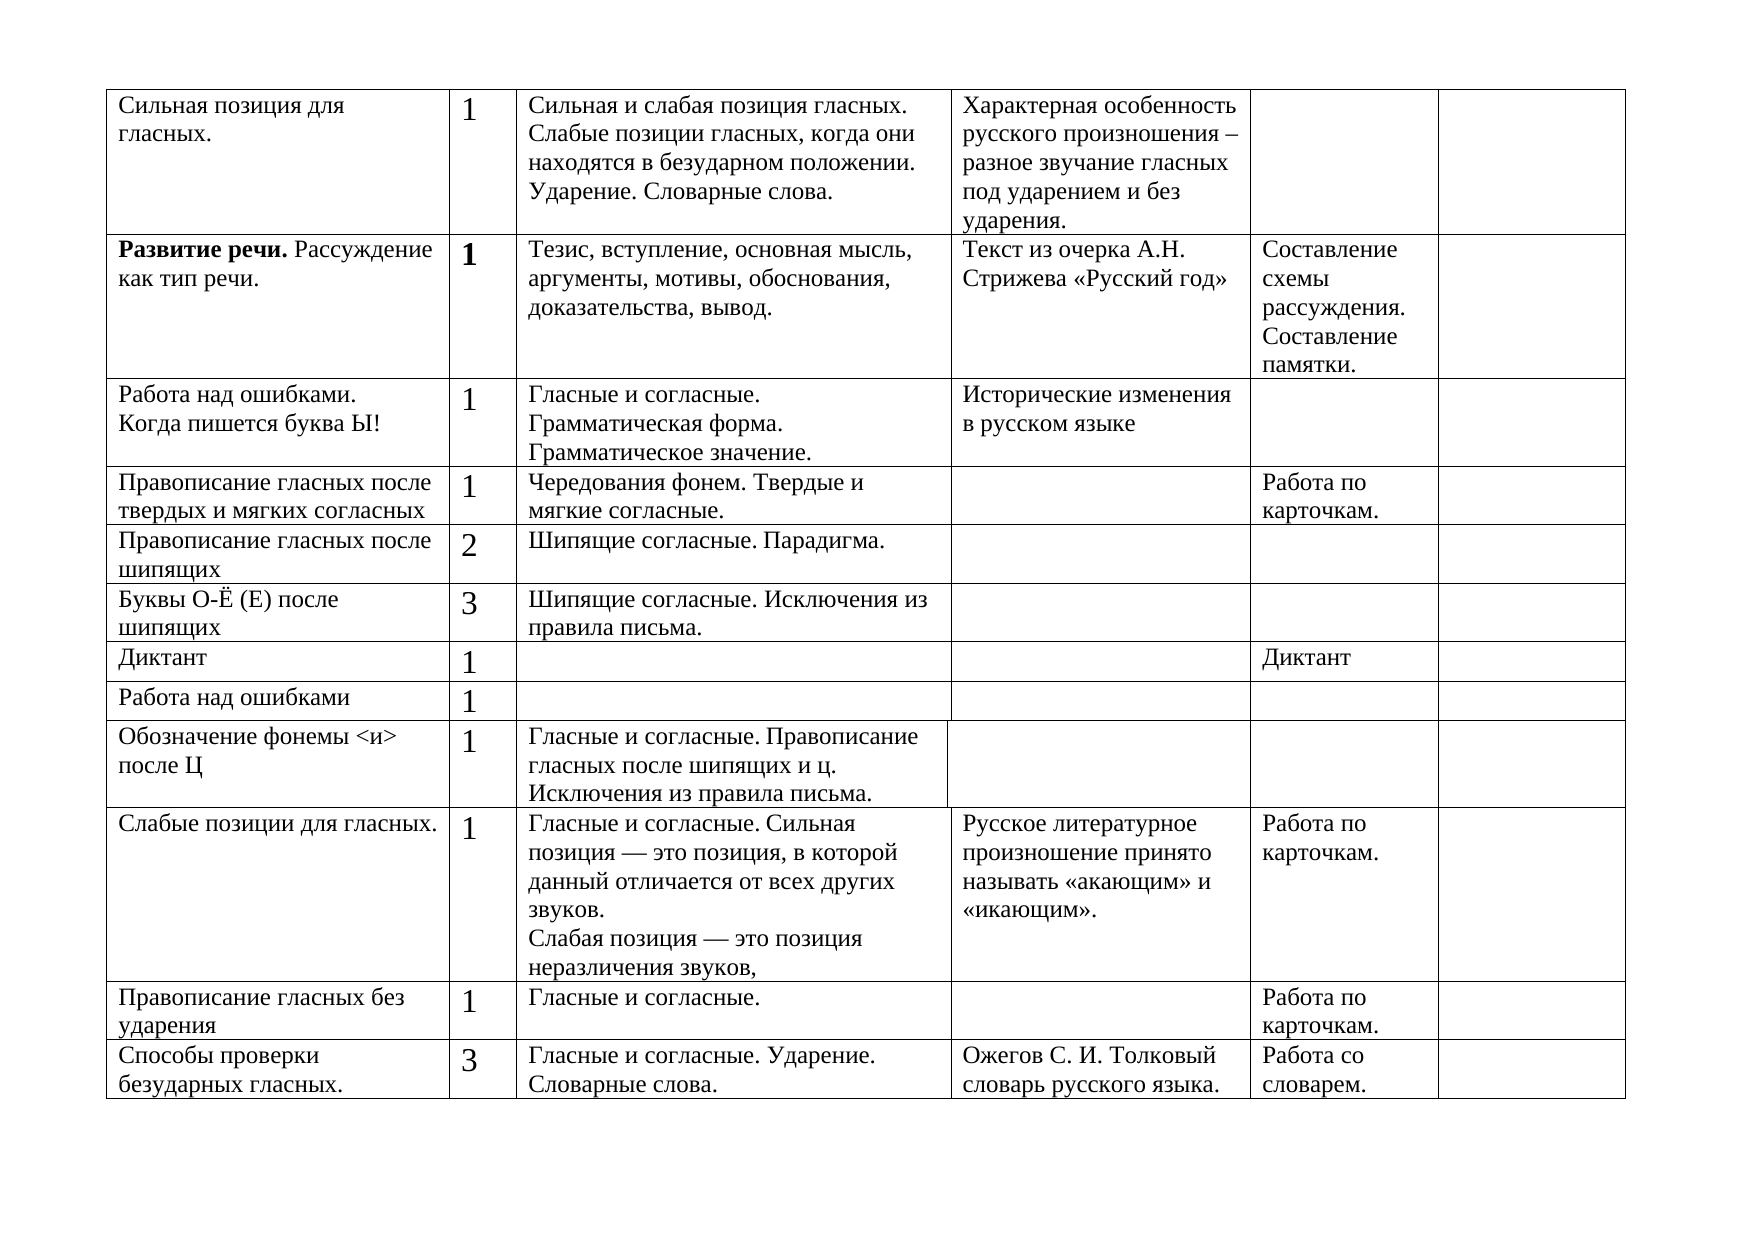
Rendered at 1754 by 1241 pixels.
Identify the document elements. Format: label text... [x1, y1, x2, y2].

table_cell [952, 982, 1250, 1039]
table_cell Шипящие согласные. Парадигма. [517, 525, 951, 583]
table_cell Чередования фонем. Твердые и мягкие согласные. [517, 467, 951, 524]
table_cell Работа по карточкам. [1251, 467, 1438, 524]
table_cell 1 [450, 982, 516, 1039]
table_cell Исторические изменения в русском языке [952, 379, 1250, 466]
table_cell 1 [450, 379, 516, 466]
table_cell [1251, 90, 1438, 233]
table_cell 1 [450, 682, 516, 720]
table_cell Текст из очерка А.Н. Стрижева «Русский год» [952, 235, 1250, 378]
table_cell [1439, 467, 1625, 524]
table_cell 3 [450, 584, 516, 641]
table_cell [1439, 379, 1625, 466]
table_cell [1251, 584, 1438, 641]
table_cell [1251, 682, 1438, 720]
table_cell [952, 584, 1250, 641]
table_cell Сильная позиция для гласных. [107, 90, 449, 233]
table_cell [1439, 682, 1625, 720]
table_cell Диктант [1251, 642, 1438, 681]
table_cell Шипящие согласные. Исключения из правила письма. [517, 584, 951, 641]
table_cell [1439, 525, 1625, 583]
table_cell Гласные и согласные. [517, 982, 951, 1039]
table_cell [1439, 584, 1625, 641]
table_cell 1 [450, 642, 516, 681]
table_cell 1 [450, 235, 516, 378]
table_cell Гласные и согласные. Сильная позиция — это позиция, в которой данный отличается от всех других звуков. Слабая позиция — это позиция неразличения звуков, [517, 808, 951, 981]
table_cell Работа над ошибками. Когда пишется буква Ы! [107, 379, 449, 466]
table_cell Правописание гласных после твердых и мягких согласных [107, 467, 449, 524]
table_cell [1439, 808, 1625, 981]
table_cell Способы проверки безударных гласных. [107, 1040, 449, 1098]
table_cell 1 [450, 467, 516, 524]
table_cell [1439, 235, 1625, 378]
table_cell Составление схемы рассуждения. Составление памятки. [1251, 235, 1438, 378]
table_cell [1439, 1040, 1625, 1098]
table_cell [1439, 721, 1625, 807]
table_cell 1 [450, 808, 516, 981]
table_cell [952, 682, 1250, 720]
table_cell Работа со словарем. [1251, 1040, 1438, 1098]
table_cell [948, 721, 1250, 807]
table_cell [952, 642, 1250, 681]
table_cell Гласные и согласные. Ударение. Словарные слова. [517, 1040, 951, 1098]
table_cell Гласные и согласные. Грамматическая форма. Грамматическое значение. [517, 379, 951, 466]
table_cell [517, 682, 951, 720]
table_cell Обозначение фонемы <и> после Ц [107, 721, 449, 807]
table_cell [1251, 379, 1438, 466]
table_cell [952, 525, 1250, 583]
table_cell Развитие речи. Рассуждение как тип речи. [107, 235, 449, 378]
table_cell Работа над ошибками [107, 682, 449, 720]
table_cell Слабые позиции для гласных. [107, 808, 449, 981]
table_cell [517, 642, 951, 681]
table_cell Работа по карточкам. [1251, 808, 1438, 981]
table_cell Сильная и слабая позиция гласных. Слабые позиции гласных, когда они находятся в безударном положении. Ударение. Словарные слова. [517, 90, 951, 233]
table_cell 3 [450, 1040, 516, 1098]
table_cell [952, 467, 1250, 524]
table_cell [1251, 525, 1438, 583]
table_cell Правописание гласных без ударения [107, 982, 449, 1039]
table_cell Правописание гласных после шипящих [107, 525, 449, 583]
table_cell Работа по карточкам. [1251, 982, 1438, 1039]
table_cell Диктант [107, 642, 449, 681]
table_cell Тезис, вступление, основная мысль, аргументы, мотивы, обоснования, доказательства, вывод. [517, 235, 951, 378]
table_cell Гласные и согласные. Правописание гласных после шипящих и ц. Исключения из правила письма. [517, 721, 947, 807]
table_cell 1 [450, 90, 516, 233]
table_cell Буквы О-Ё (Е) после шипящих [107, 584, 449, 641]
table_cell Ожегов С. И. Толковый словарь русского языка. [952, 1040, 1250, 1098]
table_cell [1439, 90, 1625, 233]
table_cell Русское литературное произношение принято называть «акающим» и «икающим». [952, 808, 1250, 981]
table_cell [1251, 721, 1438, 807]
table_cell Характерная особенность русского произношения – разное звучание гласных под ударением и без ударения. [952, 90, 1250, 233]
table_cell 1 [450, 721, 516, 807]
table_cell 2 [450, 525, 516, 583]
table_cell [1439, 982, 1625, 1039]
table_cell [1439, 642, 1625, 681]
